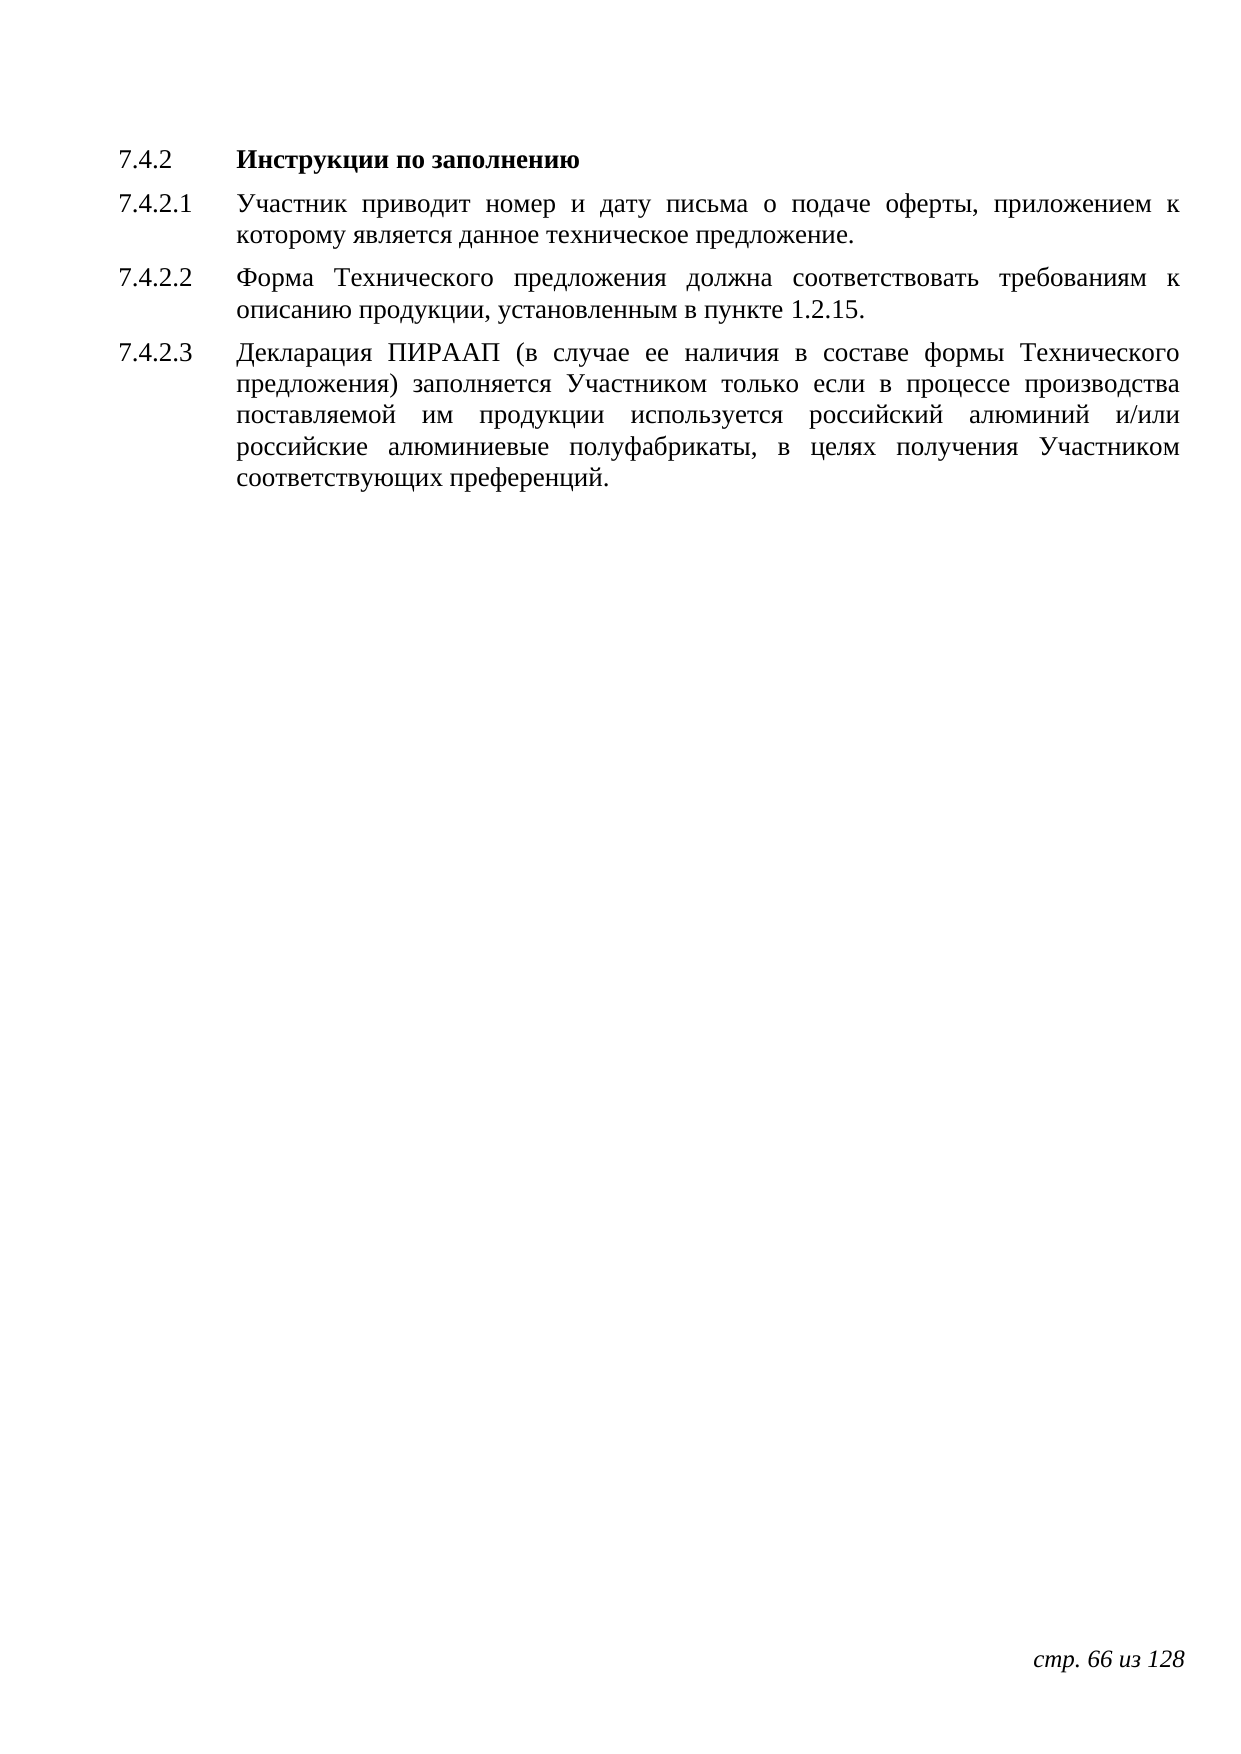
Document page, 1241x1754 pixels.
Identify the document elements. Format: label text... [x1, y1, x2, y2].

text Инструкции по заполнению [118, 143, 1181, 174]
text Участник приводит номер и дату письма о подаче оферты, приложением к которому является данное техническое предложение. [118, 187, 1181, 249]
text Декларация ПИРААП (в случае ее наличия в составе формы Технического предложения) заполняется Участником только если в процессе производства поставляемой им продукции используется российский алюминий и/или российские алюминиевые полуфабрикаты, в целях получения Участником соответствующих преференций. [118, 336, 1181, 492]
text Форма Технического предложения должна соответствовать требованиям к описанию продукции, установленным в пункте 1.2.15. [118, 262, 1181, 324]
